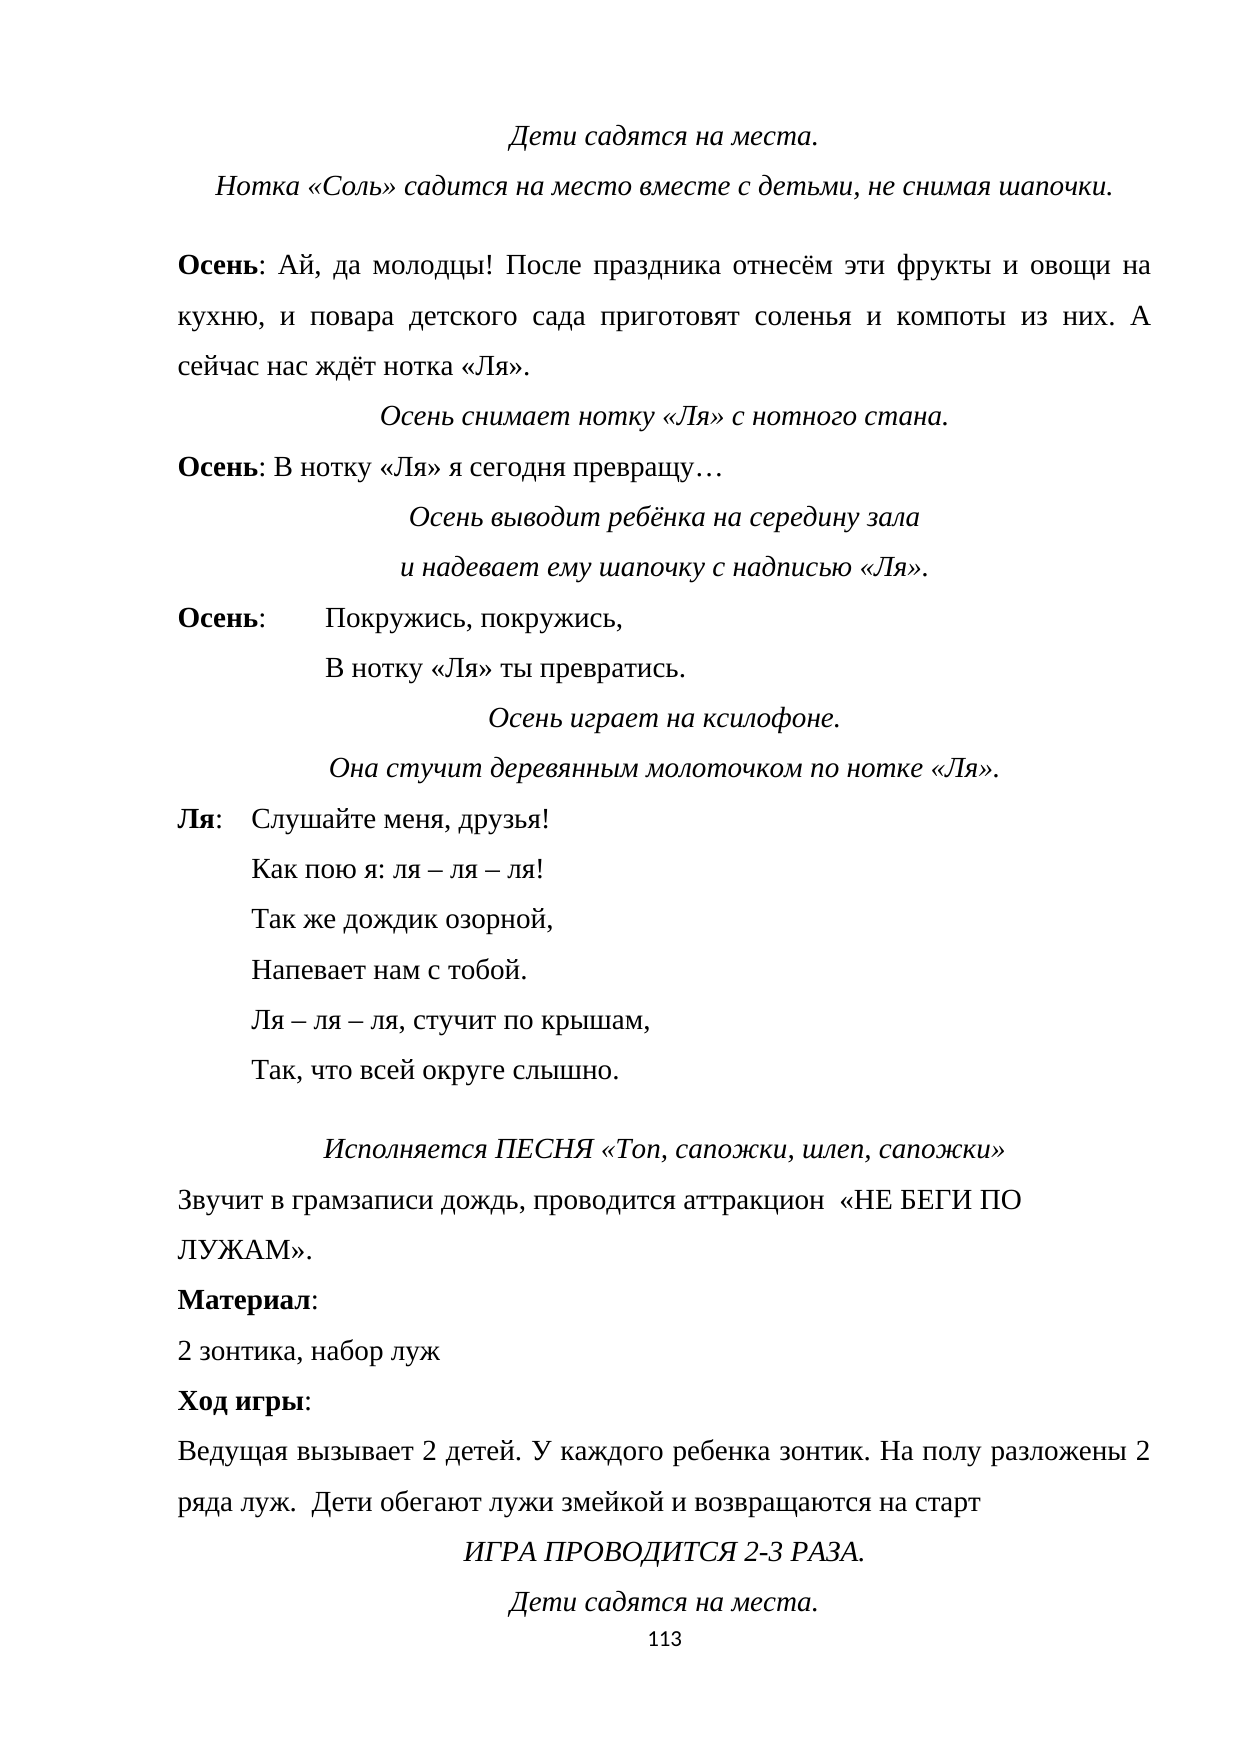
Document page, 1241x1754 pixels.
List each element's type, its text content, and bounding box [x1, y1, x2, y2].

text Ход игры: [177, 1383, 1152, 1417]
text Дети садятся на места. [177, 1584, 1152, 1618]
text Напевает нам с тобой. [177, 952, 1152, 985]
text Звучит в грамзаписи дождь, проводится аттракцион «НЕ БЕГИ ПО ЛУЖАМ». [177, 1182, 1152, 1266]
text Осень снимает нотку «Ля» с нотного стана. [177, 398, 1152, 432]
text Осень играет на ксилофоне. [177, 700, 1152, 734]
text Осень: В нотку «Ля» я сегодня превращу… [177, 449, 1152, 482]
text В нотку «Ля» ты превратись. [251, 650, 1152, 683]
text Так, что всей округе слышно. [177, 1052, 1152, 1086]
text Материал: [177, 1282, 1152, 1316]
text Ля: Слушайте меня, друзья! [177, 801, 1152, 834]
text Нотка «Соль» садится на место вместе с детьми, не снимая шапочки. [177, 168, 1152, 202]
text Как пою я: ля – ля – ля! [177, 851, 1152, 885]
text Осень выводит ребёнка на середину зала [177, 499, 1152, 533]
text ИГРА ПРОВОДИТСЯ 2-3 РАЗА. [177, 1534, 1152, 1568]
text Ведущая вызывает 2 детей. У каждого ребенка зонтик. На полу разложены 2 ряда луж. Дети обегают лужи змейкой и возвращаются на старт [177, 1433, 1152, 1517]
text и надевает ему шапочку с надписью «Ля». [177, 549, 1152, 583]
text Осень: Ай, да молодцы! После праздника отнесём эти фрукты и овощи на кухню, и повара детского сада приготовят соленья и компоты из них. А сейчас нас ждёт нотка «Ля». [177, 247, 1152, 382]
text Исполняется ПЕСНЯ «Топ, сапожки, шлеп, сапожки» [177, 1132, 1152, 1165]
text Ля – ля – ля, стучит по крышам, [177, 1002, 1152, 1036]
text 2 зонтика, набор луж [177, 1333, 1152, 1366]
text Осень: Покружись, покружись, [177, 600, 1152, 633]
text Она стучит деревянным молоточком по нотке «Ля». [177, 751, 1152, 784]
text Так же дождик озорной, [177, 902, 1152, 935]
text Дети садятся на места. [177, 118, 1152, 152]
